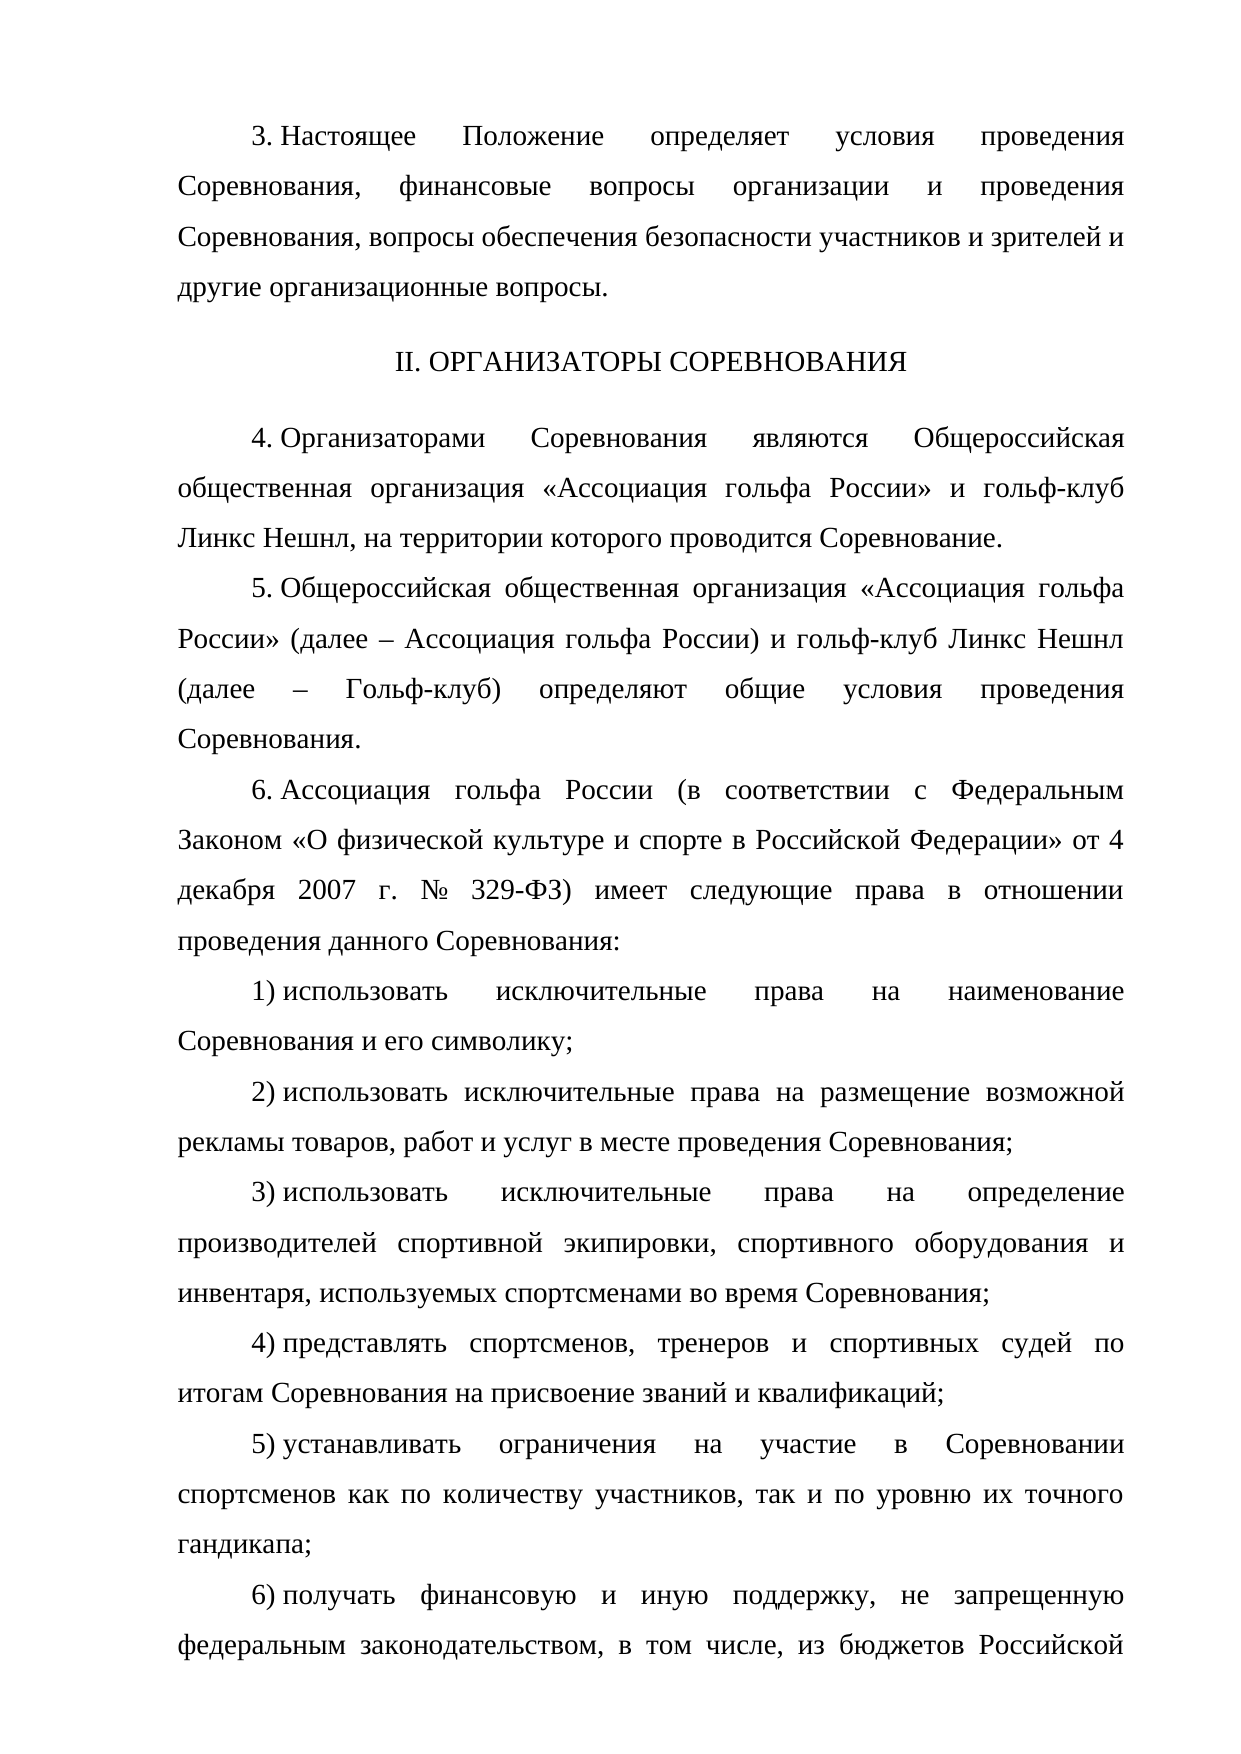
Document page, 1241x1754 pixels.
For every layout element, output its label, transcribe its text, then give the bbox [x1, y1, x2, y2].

text 3) использовать исключительные права на определение производителей спортивной экипировки, спортивного оборудования и инвентаря, используемых спортсменами во время Соревнования; [177, 1174, 1125, 1308]
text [177, 1577, 1125, 1661]
text 2) использовать исключительные права на размещение возможной рекламы товаров, работ и услуг в месте проведения Соревнования; [177, 1074, 1125, 1158]
text II. ОРГАНИЗАТОРЫ СОРЕВНОВАНИЯ [177, 344, 1125, 378]
text 1) использовать исключительные права на наименование Соревнования и его символику; [177, 973, 1125, 1057]
text 3. Настоящее Положение определяет условия проведения Соревнования, финансовые вопросы организации и проведения Соревнования, вопросы обеспечения безопасности участников и зрителей и другие организационные вопросы. [177, 118, 1125, 303]
text 5. Общероссийская общественная организация «Ассоциация гольфа России» (далее – Ассоциация гольфа России) и гольф-клуб Линкс Нешнл (далее – Гольф-клуб) определяют общие условия проведения Соревнования. [177, 571, 1125, 755]
text 5) устанавливать ограничения на участие в Соревновании спортсменов как по количеству участников, так и по уровню их точного гандикапа; [177, 1426, 1125, 1560]
text 4) представлять спортсменов, тренеров и спортивных судей по итогам Соревнования на присвоение званий и квалификаций; [177, 1325, 1125, 1409]
text 4. Организаторами Соревнования являются Общероссийская общественная организация «Ассоциация гольфа России» и гольф-клуб Линкс Нешнл, на территории которого проводится Соревнование. [177, 420, 1125, 554]
text 6. Ассоциация гольфа России (в соответствии с Федеральным Законом «О физической культуре и спорте в Российской Федерации» от 4 декабря 2007 г. № 329-ФЗ) имеет следующие права в отношении проведения данного Соревнования: [177, 772, 1125, 956]
